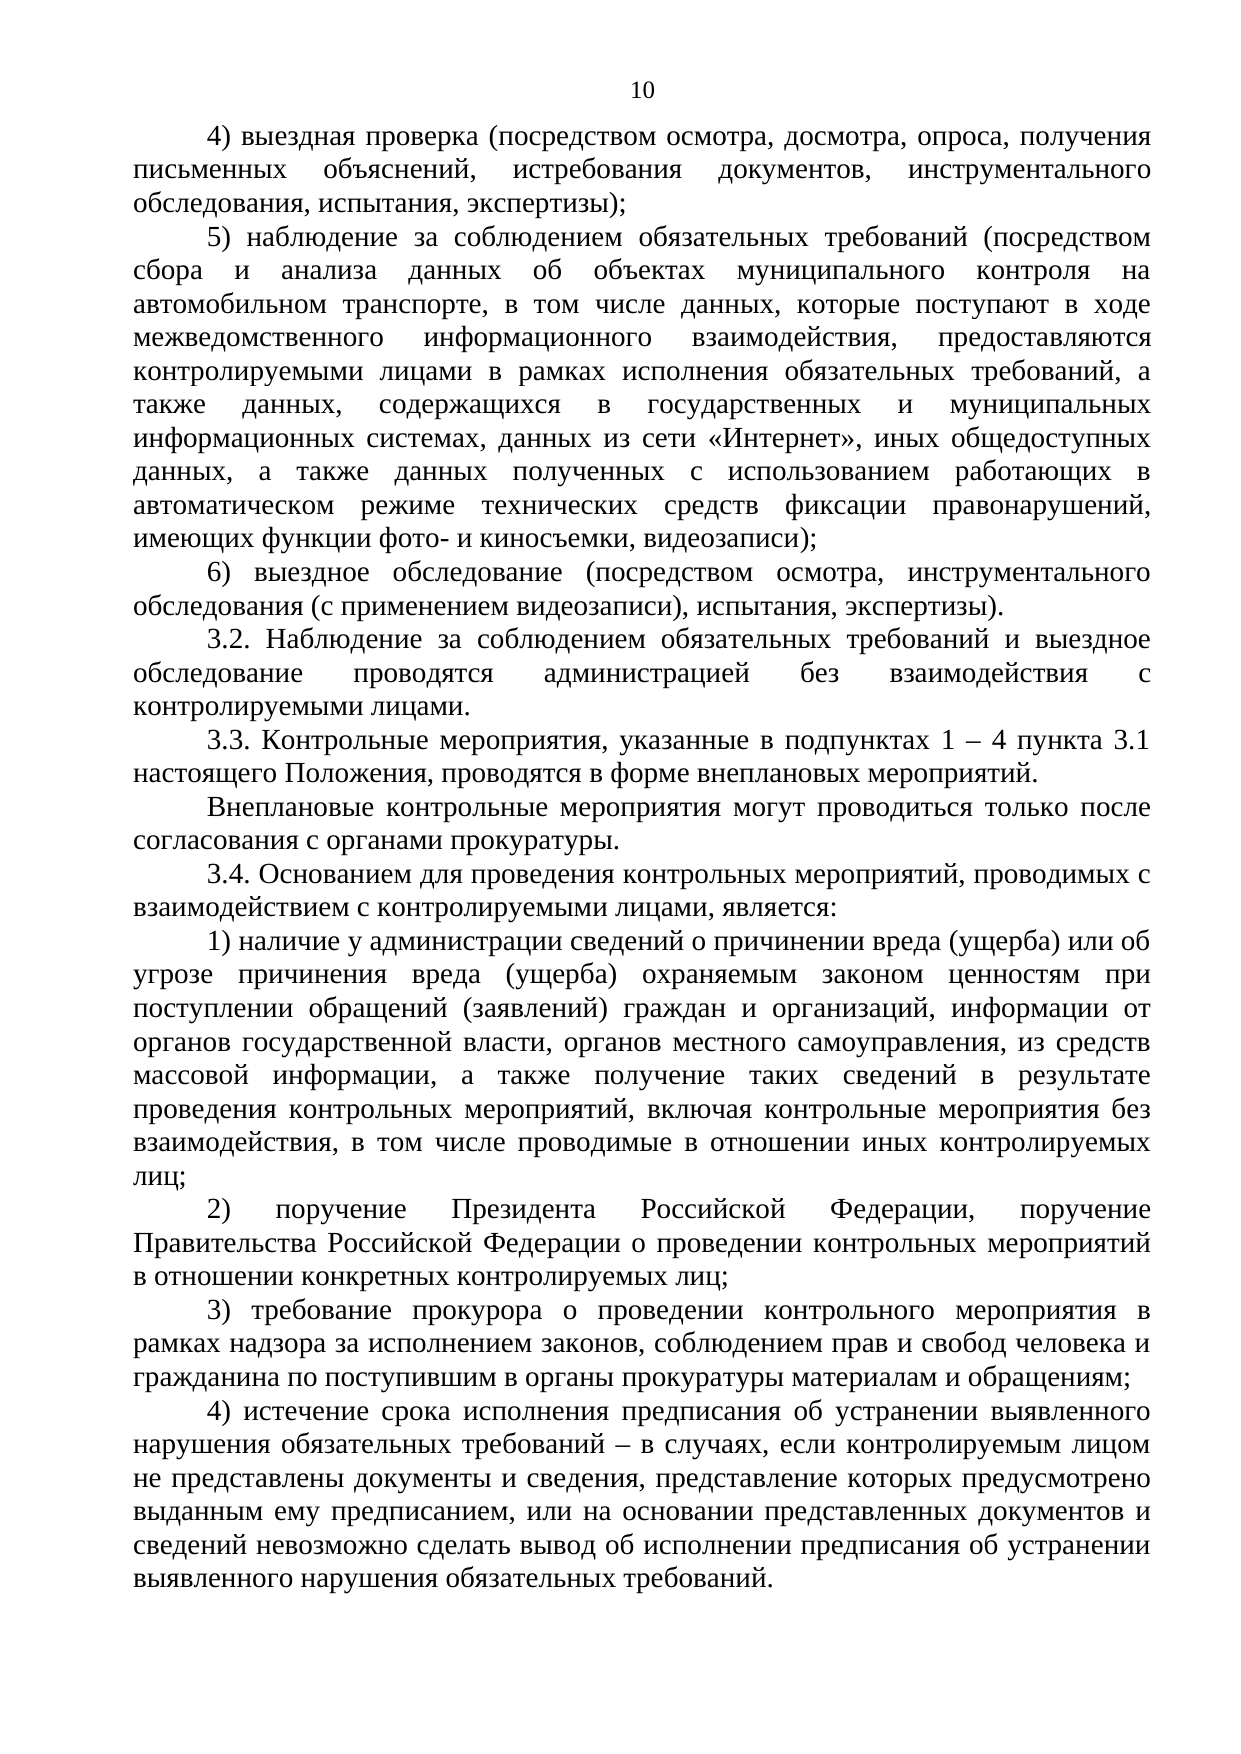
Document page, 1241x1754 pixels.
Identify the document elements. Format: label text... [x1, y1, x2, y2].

text 6) выездное обследование (посредством осмотра, инструментального обследования (с применением видеозаписи), испытания, экспертизы). [133, 554, 1152, 621]
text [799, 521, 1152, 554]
text 4) выездная проверка (посредством осмотра, досмотра, опроса, получения письменных объяснений, истребования документов, инструментального обследования, испытания, экспертизы); [133, 118, 1152, 219]
text 3.4. Основанием для проведения контрольных мероприятий, проводимых с взаимодействием с контролируемыми лицами, является: [133, 856, 1152, 923]
text 4) истечение срока исполнения предписания об устранении выявленного нарушения обязательных требований – в случаях, если контролируемым лицом не представлены документы и сведения, представление которых предусмотрено выданным ему предписанием, или на основании представленных документов и сведений невозможно сделать вывод об исполнении предписания об устранении выявленного нарушения обязательных требований. [133, 1393, 1152, 1594]
text 3) требование прокурора о проведении контрольного мероприятия в рамках надзора за исполнением законов, соблюдением прав и свобод человека и гражданина по поступившим в органы прокуратуры материалам и обращениям; [133, 1292, 1152, 1393]
text 5) наблюдение за соблюдением обязательных требований (посредством сбора и анализа данных об объектах муниципального контроля на автомобильном транспорте, в том числе данных, которые поступают в ходе межведомственного информационного взаимодействия, предоставляются контролируемыми лицами в рамках исполнения обязательных требований, а также данных, содержащихся в государственных и муниципальных информационных системах, данных из сети «Интернет», иных общедоступных данных, а также данных полученных с использованием работающих в автоматическом режиме технических средств фиксации правонарушений, имеющих функции фото- и киносъемки, видеозаписи); [133, 219, 1152, 353]
text Внеплановые контрольные мероприятия могут проводиться только после согласования с органами прокуратуры. [133, 789, 1152, 856]
text 1) наличие у администрации сведений о причинении вреда (ущерба) или об угрозе причинения вреда (ущерба) охраняемым законом ценностям при поступлении обращений (заявлений) граждан и организаций, информации от органов государственной власти, органов местного самоуправления, из средств массовой информации, а также получение таких сведений в результате проведения контрольных мероприятий, включая контрольные мероприятия без взаимодействия, в том числе проводимые в отношении иных контролируемых лиц; [133, 923, 1152, 1191]
text 2) поручение Президента Российской Федерации, поручение Правительства Российской Федерации о проведении контрольных мероприятий в отношении конкретных контролируемых лиц; [133, 1191, 1152, 1292]
text 3.2. Наблюдение за соблюдением обязательных требований и выездное обследование проводятся администрацией без взаимодействия с контролируемыми лицами. [133, 621, 1152, 722]
text 3.3. Контрольные мероприятия, указанные в подпунктах 1 – 4 пункта 3.1 настоящего Положения, проводятся в форме внеплановых мероприятий. [133, 722, 1152, 789]
